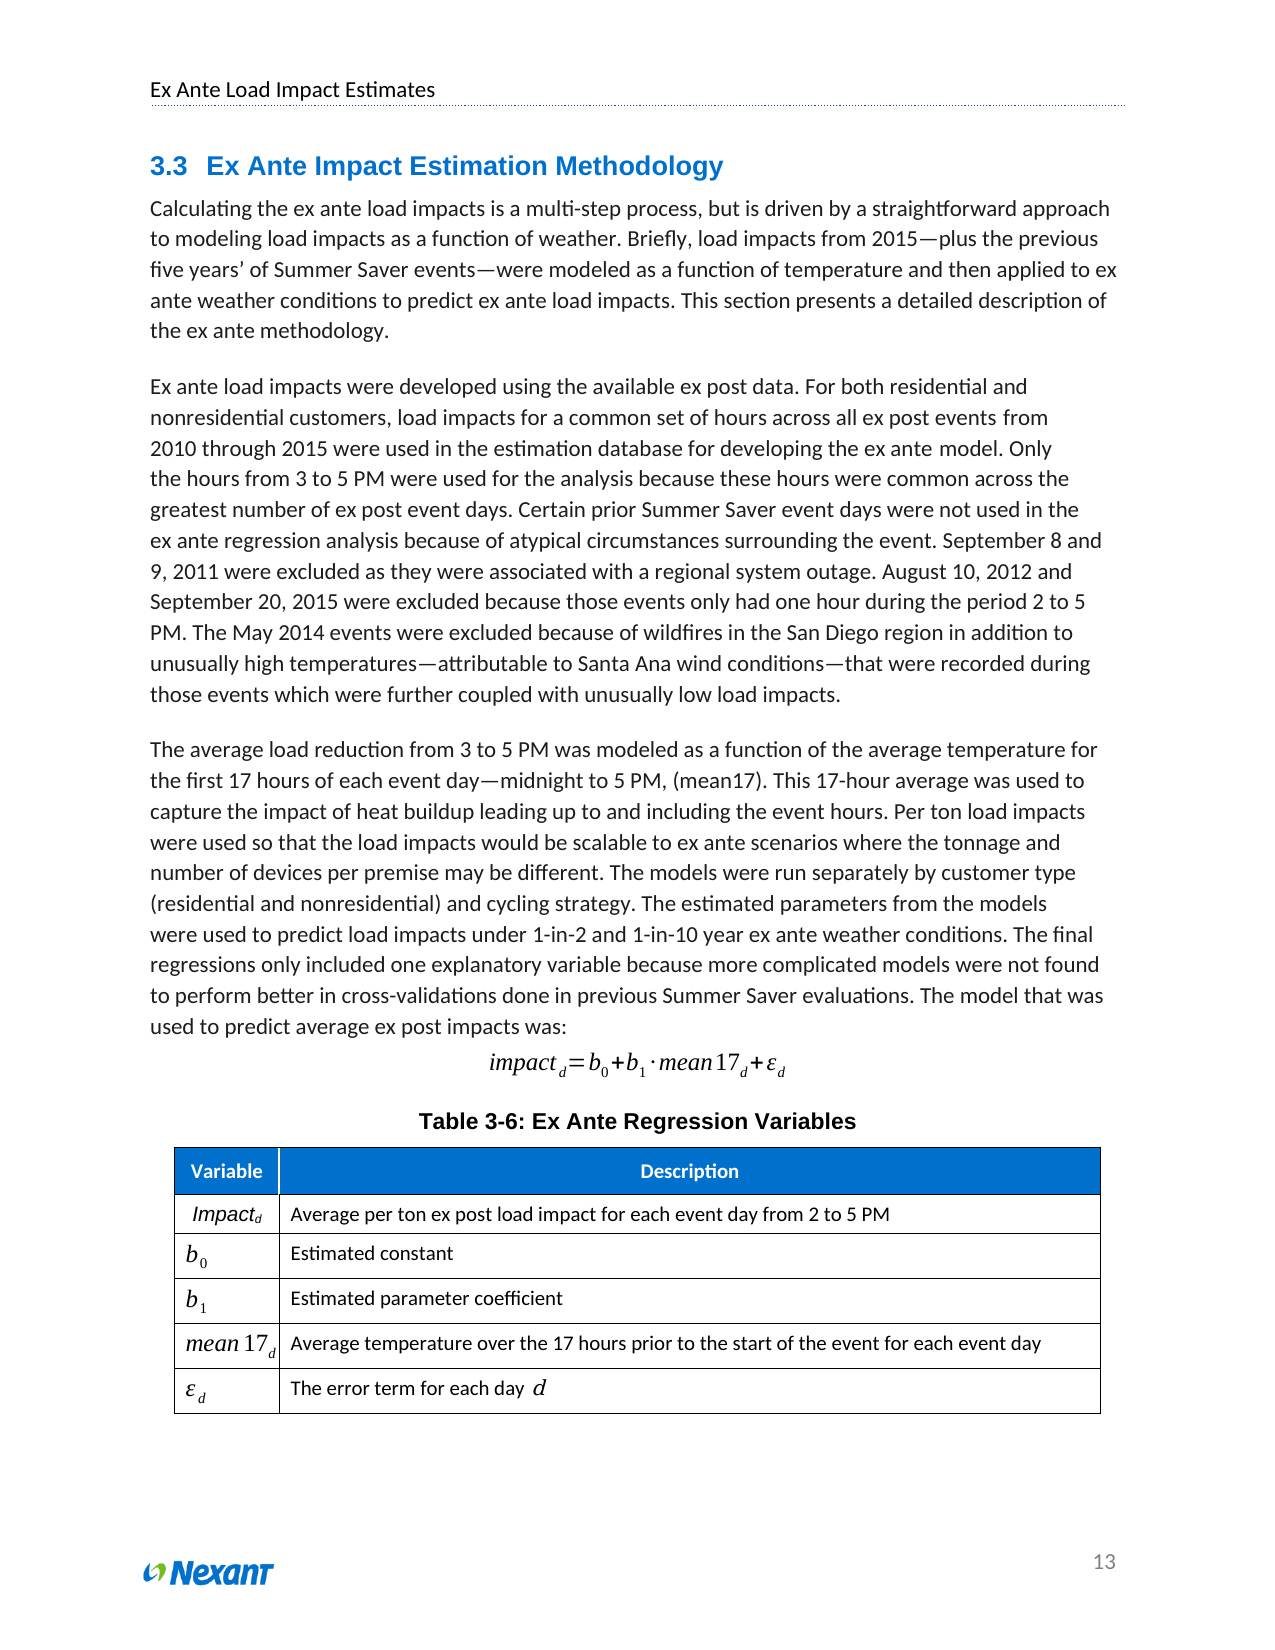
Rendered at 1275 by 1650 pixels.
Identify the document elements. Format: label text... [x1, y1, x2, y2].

text The average load reduction from 3 to 5 PM was modeled as a function of the average temperature for the first 17 hours of each event day—midnight to 5 PM, (mean17). This 17-hour average was used to capture the impact of heat buildup leading up to and including the event hours. Per ton load impacts were used so that the load impacts would be scalable to ex ante scenarios where the tonnage and number of devices per premise may be different. The models were run separately by customer type (residential and nonresidential) and cycling strategy. The estimated parameters from the models were used to predict load impacts under 1-in-2 and 1-in-10 year ex ante weather conditions. The final regressions only included one explanatory variable because more complicated models were not found to perform better in cross-validations done in previous Summer Saver evaluations. The model that was used to predict average ex post impacts was: [150, 735, 1125, 1040]
table_cell [175, 1279, 279, 1323]
table_cell Estimated constant [280, 1234, 1100, 1278]
picture [124, 1542, 293, 1603]
table_cell Average per ton ex post load impact for each event day from 2 to 5 PM [280, 1195, 1100, 1233]
table_cell [175, 1324, 279, 1368]
text Calculating the ex ante load impacts is a multi-step process, but is driven by a straightforward approach to modeling load impacts as a function of weather. Briefly, load impacts from 2015—plus the previous five years’ of Summer Saver events—were modeled as a function of temperature and then applied to ex ante weather conditions to predict ex ante load impacts. This section presents a detailed description of the ex ante methodology. [150, 194, 1125, 345]
table_header Variable [175, 1148, 278, 1194]
text Table 3-6: Ex Ante Regression Variables [150, 1108, 1125, 1134]
table_header Description [280, 1148, 1100, 1194]
text Ex ante load impacts were developed using the available ex post data. For both residential and nonresidential customers, load impacts for a common set of hours across all ex post events from 2010 through 2015 were used in the estimation database for developing the ex ante model. Only the hours from 3 to 5 PM were used for the analysis because these hours were common across the greatest number of ex post event days. Certain prior Summer Saver event days were not used in the ex ante regression analysis because of atypical circumstances surrounding the event. September 8 and 9, 2011 were excluded as they were associated with a regional system outage. August 10, 2012 and September 20, 2015 were excluded because those events only had one hour during the period 2 to 5 PM. The May 2014 events were excluded because of wildfires in the San Diego region in addition to unusually high temperatures—attributable to Santa Ana wind conditions—that were recorded during those events which were further coupled with unusually low load impacts. [150, 372, 1125, 708]
table_cell The error term for each day d [280, 1369, 1100, 1413]
table_cell [175, 1369, 279, 1413]
table_cell Estimated parameter coefficient [280, 1279, 1100, 1323]
table_cell Average temperature over the 17 hours prior to the start of the event for each event day [280, 1324, 1100, 1368]
table_cell [175, 1234, 279, 1278]
subtitle Ex Ante Impact Estimation Methodology [150, 150, 1125, 181]
table_cell Impactd [175, 1195, 279, 1233]
